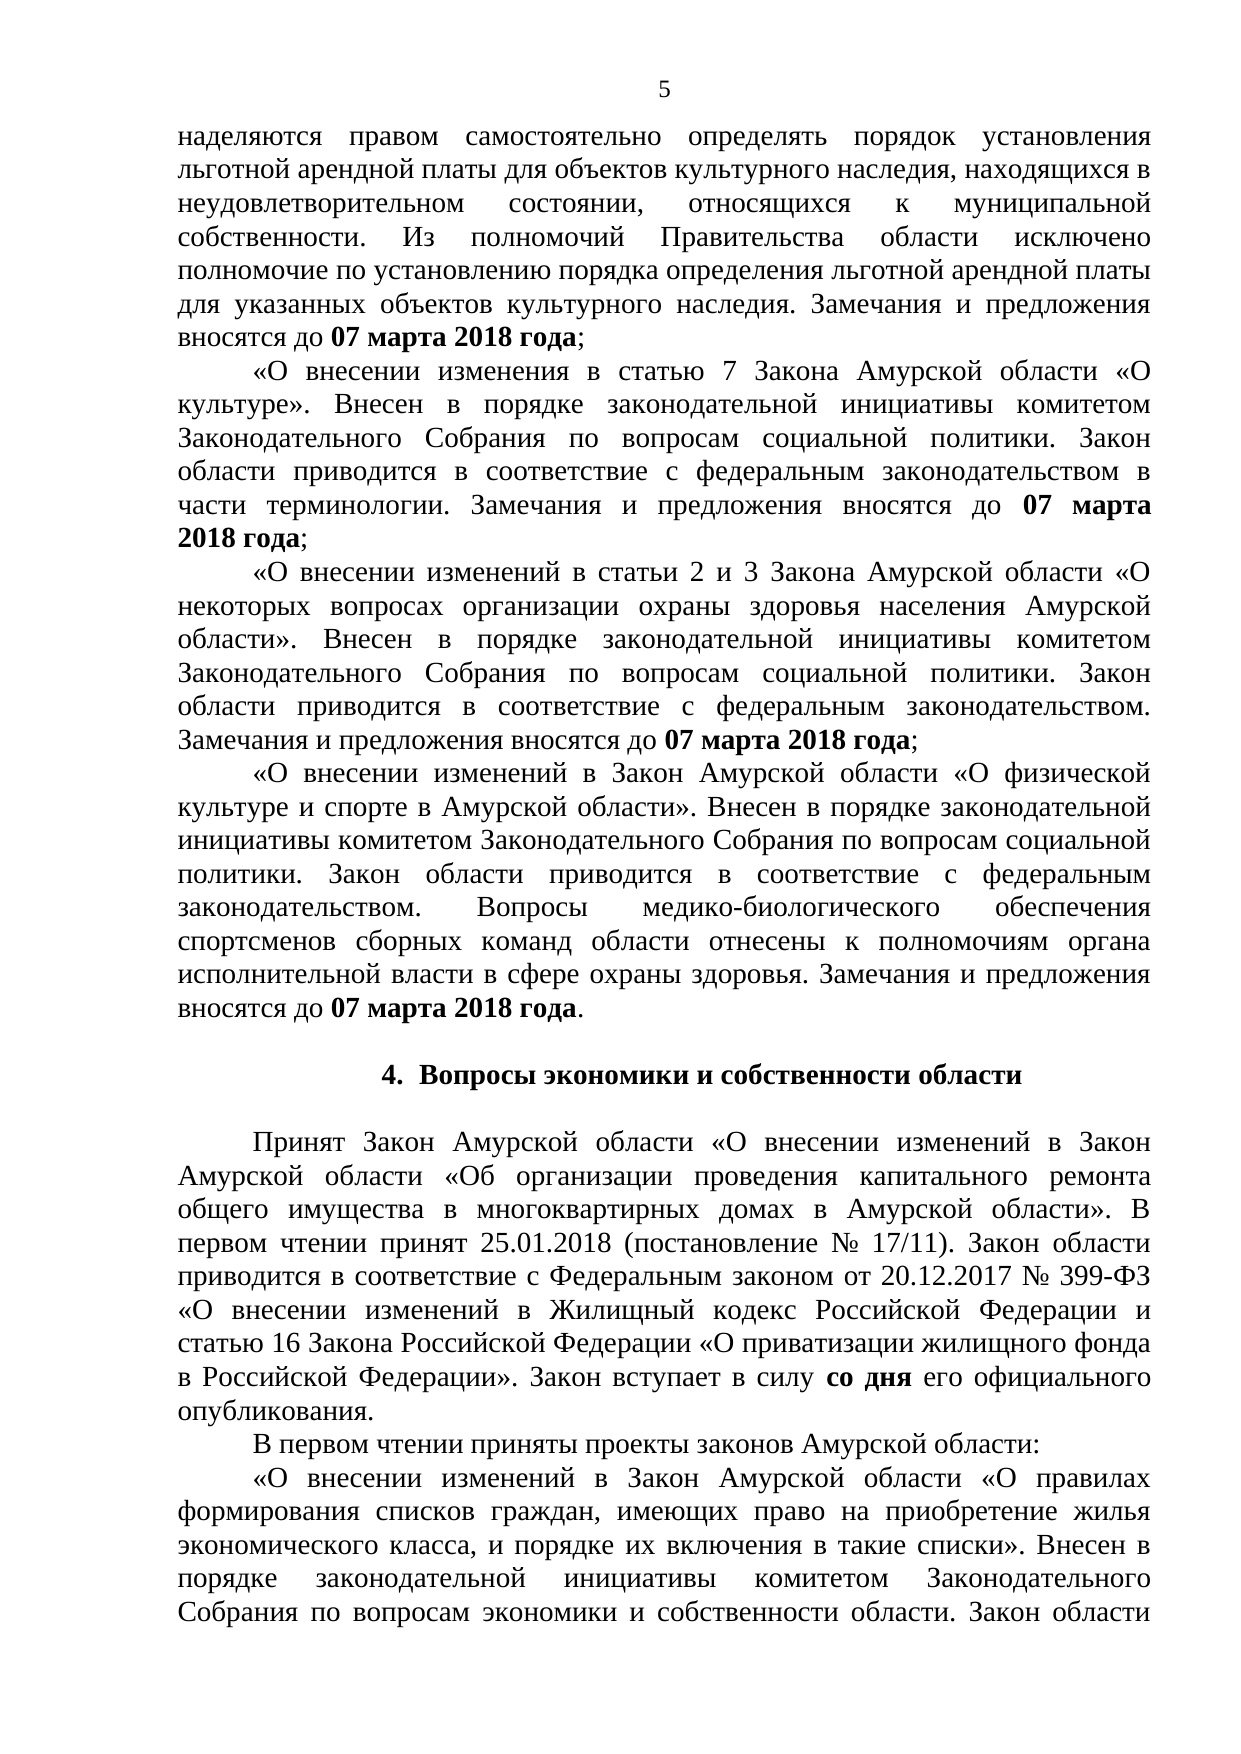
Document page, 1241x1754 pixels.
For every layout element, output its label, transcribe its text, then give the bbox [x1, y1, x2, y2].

text «О внесении изменений в Закон Амурской области «О физической культуре и спорте в Амурской области». Внесен в порядке законодательной инициативы комитетом Законодательного Собрания по вопросам социальной политики. Закон области приводится в соответствие с федеральным законодательством. Вопросы медико-биологического обеспечения спортсменов сборных команд области отнесены к полномочиям органа исполнительной власти в сфере охраны здоровья. Замечания и предложения вносятся до 07 марта 2018 года. [177, 755, 1152, 1024]
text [177, 1460, 1152, 1627]
list Вопросы экономики и собственности области [252, 1057, 1152, 1091]
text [177, 118, 1152, 353]
text В первом чтении приняты проекты законов Амурской области: [177, 1426, 1152, 1460]
text «О внесении изменения в статью 7 Закона Амурской области «О культуре». Внесен в порядке законодательной инициативы комитетом Законодательного Собрания по вопросам социальной политики. Закон области приводится в соответствие с федеральным законодательством в части терминологии. Замечания и предложения вносятся до 07 марта 2018 года; [177, 353, 1152, 554]
text «О внесении изменений в статьи 2 и 3 Закона Амурской области «О некоторых вопросах организации охраны здоровья населения Амурской области». Внесен в порядке законодательной инициативы комитетом Законодательного Собрания по вопросам социальной политики. Закон области приводится в соответствие с федеральным законодательством. Замечания и предложения вносятся до 07 марта 2018 года; [177, 554, 1152, 755]
text Принят Закон Амурской области «О внесении изменений в Закон Амурской области «Об организации проведения капитального ремонта общего имущества в многоквартирных домах в Амурской области». В первом чтении принят 25.01.2018 (постановление № 17/11). Закон области приводится в соответствие с Федеральным законом от 20.12.2017 № 399-ФЗ «О внесении изменений в Жилищный кодекс Российской Федерации и статью 16 Закона Российской Федерации «О приватизации жилищного фонда в Российской Федерации». Закон вступает в силу со дня его официального опубликования. [177, 1124, 1152, 1426]
